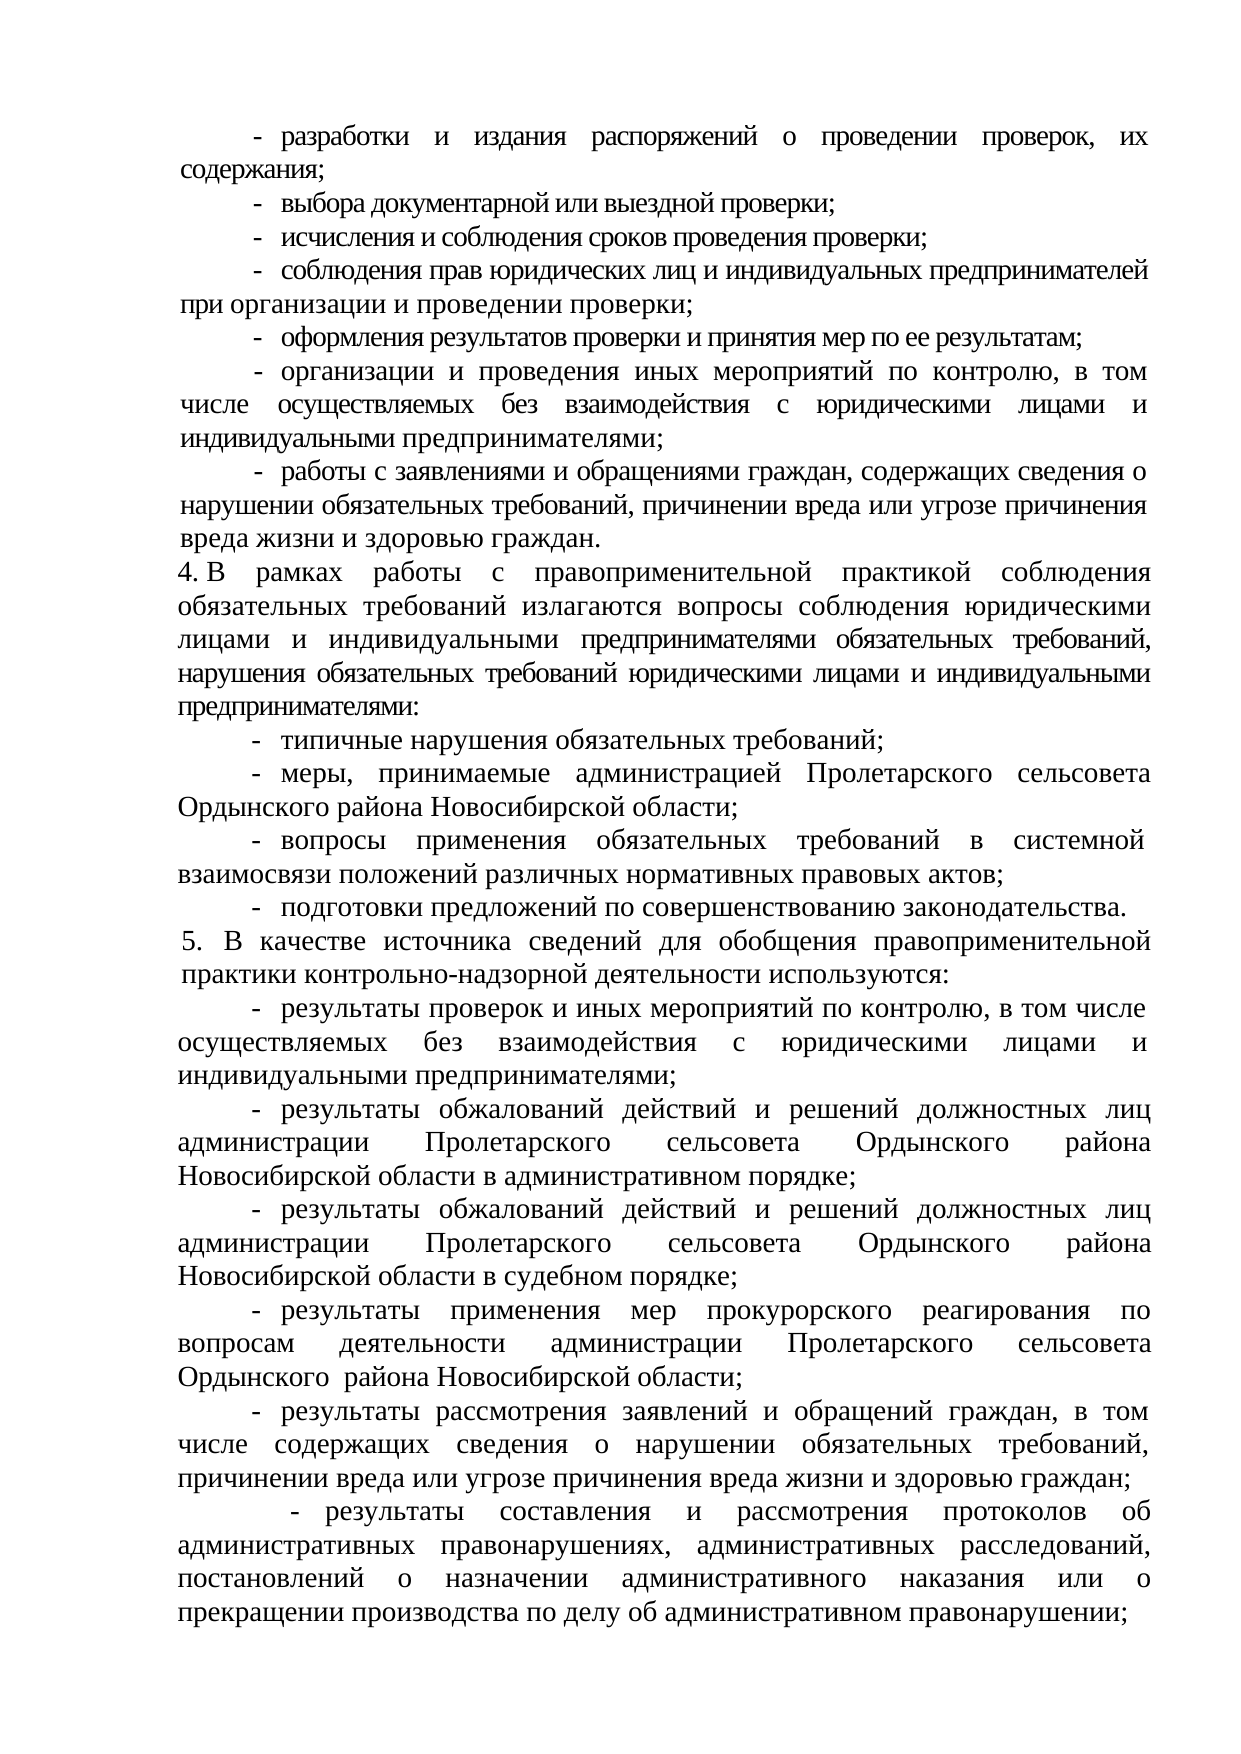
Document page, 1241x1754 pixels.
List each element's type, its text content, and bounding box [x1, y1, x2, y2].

list работы с заявлениями и обращениями граждан, содержащих сведения о нарушении обязательных требований, причинении вреда или угрозе причинения вреда жизни и здоровью граждан. [180, 453, 1148, 554]
text 5. В качестве источника сведений для обобщения правоприменительной практики контрольно-надзорной деятельности используются: [181, 923, 1152, 990]
list типичные нарушения обязательных требований; [177, 722, 1152, 755]
list подготовки предложений по совершенствованию законодательства. [177, 889, 1152, 923]
list вопросы применения обязательных требований в системной взаимосвязи положений различных нормативных правовых актов; [177, 822, 1146, 889]
list оформления результатов проверки и принятия мер по ее результатам; [180, 319, 1149, 353]
list результаты рассмотрения заявлений и обращений граждан, в том числе содержащих сведения о нарушении обязательных требований, причинении вреда или угрозе причинения вреда жизни и здоровью граждан; [177, 1393, 1150, 1493]
list исчисления и соблюдения сроков проведения проверки; [180, 219, 1149, 252]
list результаты применения мер прокурорского реагирования по вопросам деятельности администрации Пролетарского сельсовета Ордынского района Новосибирской области; [177, 1292, 1152, 1393]
list 4. В рамках работы с правоприменительной практикой соблюдения обязательных требований излагаются вопросы соблюдения юридическими лицами и индивидуальными предпринимателями обязательных требований, нарушения обязательных требований юридическими лицами и индивидуальными предпринимателями: [177, 554, 1152, 722]
list соблюдения прав юридических лиц и индивидуальных предпринимателей при организации и проведении проверки; [180, 252, 1149, 319]
list результаты проверок и иных мероприятий по контролю, в том числе осуществляемых без взаимодействия с юридическими лицами и индивидуальными предпринимателями; [177, 990, 1148, 1091]
list меры, принимаемые администрацией Пролетарского сельсовета Ордынского района Новосибирской области; [177, 755, 1152, 822]
list результаты составления и рассмотрения протоколов об административных правонарушениях, административных расследований, постановлений о назначении административного наказания или о прекращении производства по делу об административном правонарушении; [177, 1493, 1152, 1627]
list организации и проведения иных мероприятий по контролю, в том числе осуществляемых без взаимодействия с юридическими лицами и индивидуальными предпринимателями; [180, 353, 1148, 453]
list результаты обжалований действий и решений должностных лиц администрации Пролетарского сельсовета Ордынского района Новосибирской области в административном порядке; [177, 1091, 1152, 1191]
list выбора документарной или выездной проверки; [180, 185, 1149, 219]
list результаты обжалований действий и решений должностных лиц администрации Пролетарского сельсовета Ордынского района Новосибирской области в судебном порядке; [177, 1191, 1152, 1292]
list разработки и издания распоряжений о проведении проверок, их содержания; [180, 118, 1149, 185]
